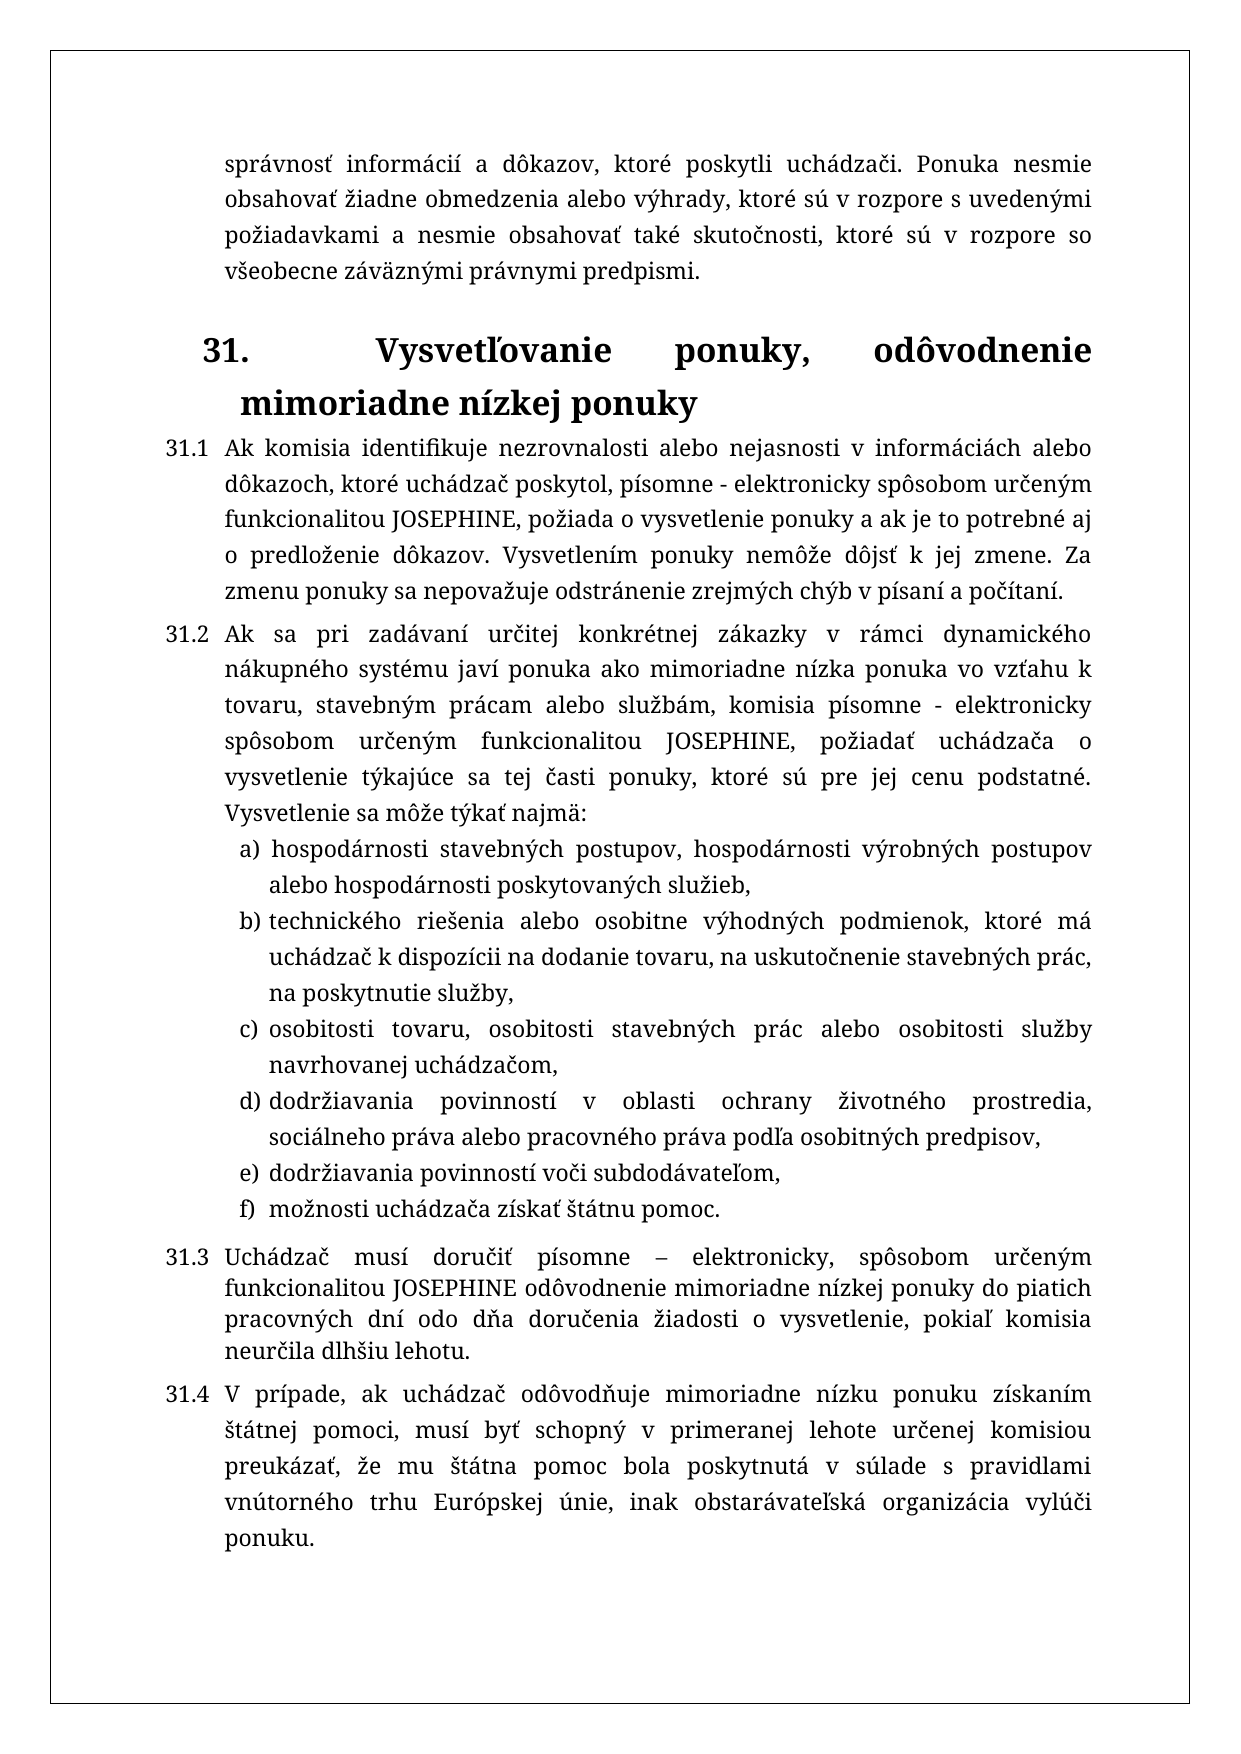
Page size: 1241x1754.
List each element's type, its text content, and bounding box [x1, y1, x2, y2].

text 31.4 V prípade, ak uchádzač odôvodňuje mimoriadne nízku ponuku získaním štátnej pomoci, musí byť schopný v primeranej lehote určenej komisiou preukázať, že mu štátna pomoc bola poskytnutá v súlade s pravidlami vnútorného trhu Európskej únie, inak obstarávateľská organizácia vylúči ponuku. [165, 1378, 1093, 1553]
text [165, 147, 1093, 287]
text 31.2 Ak sa pri zadávaní určitej konkrétnej zákazky v rámci dynamického nákupného systému javí ponuka ako mimoriadne nízka ponuka vo vzťahu k tovaru, stavebným prácam alebo službám, komisia písomne - elektronicky spôsobom určeným funkcionalitou JOSEPHINE, požiadať uchádzača o vysvetlenie týkajúce sa tej časti ponuky, ktoré sú pre jej cenu podstatné. Vysvetlenie sa môže týkať najmä: [165, 617, 1093, 828]
subtitle Vysvetľovanie ponuky, odôvodnenie mimoriadne nízkej ponuky [203, 327, 1093, 425]
text f) možnosti uchádzača získať štátnu pomoc. [239, 1192, 1093, 1224]
text a) hospodárnosti stavebných postupov, hospodárnosti výrobných postupov alebo hospodárnosti poskytovaných služieb, [239, 833, 1093, 900]
text e) dodržiavania povinností voči subdodávateľom, [239, 1157, 1093, 1188]
text 31.3 Uchádzač musí doručiť písomne – elektronicky, spôsobom určeným funkcionalitou JOSEPHINE odôvodnenie mimoriadne nízkej ponuky do piatich pracovných dní odo dňa doručenia žiadosti o vysvetlenie, pokiaľ komisia neurčila dlhšiu lehotu. [165, 1241, 1093, 1366]
text b) technického riešenia alebo osobitne výhodných podmienok, ktoré má uchádzač k dispozícii na dodanie tovaru, na uskutočnenie stavebných prác, na poskytnutie služby, [239, 905, 1093, 1008]
text d) dodržiavania povinností v oblasti ochrany životného prostredia, sociálneho práva alebo pracovného práva podľa osobitných predpisov, [239, 1085, 1093, 1152]
text 31.1 Ak komisia identifikuje nezrovnalosti alebo nejasnosti v informáciách alebo dôkazoch, ktoré uchádzač poskytol, písomne - elektronicky spôsobom určeným funkcionalitou JOSEPHINE, požiada o vysvetlenie ponuky a ak je to potrebné aj o predloženie dôkazov. Vysvetlením ponuky nemôže dôjsť k jej zmene. Za zmenu ponuky sa nepovažuje odstránenie zrejmých chýb v písaní a počítaní. [165, 432, 1093, 607]
text c) osobitosti tovaru, osobitosti stavebných prác alebo osobitosti služby navrhovanej uchádzačom, [239, 1013, 1093, 1080]
